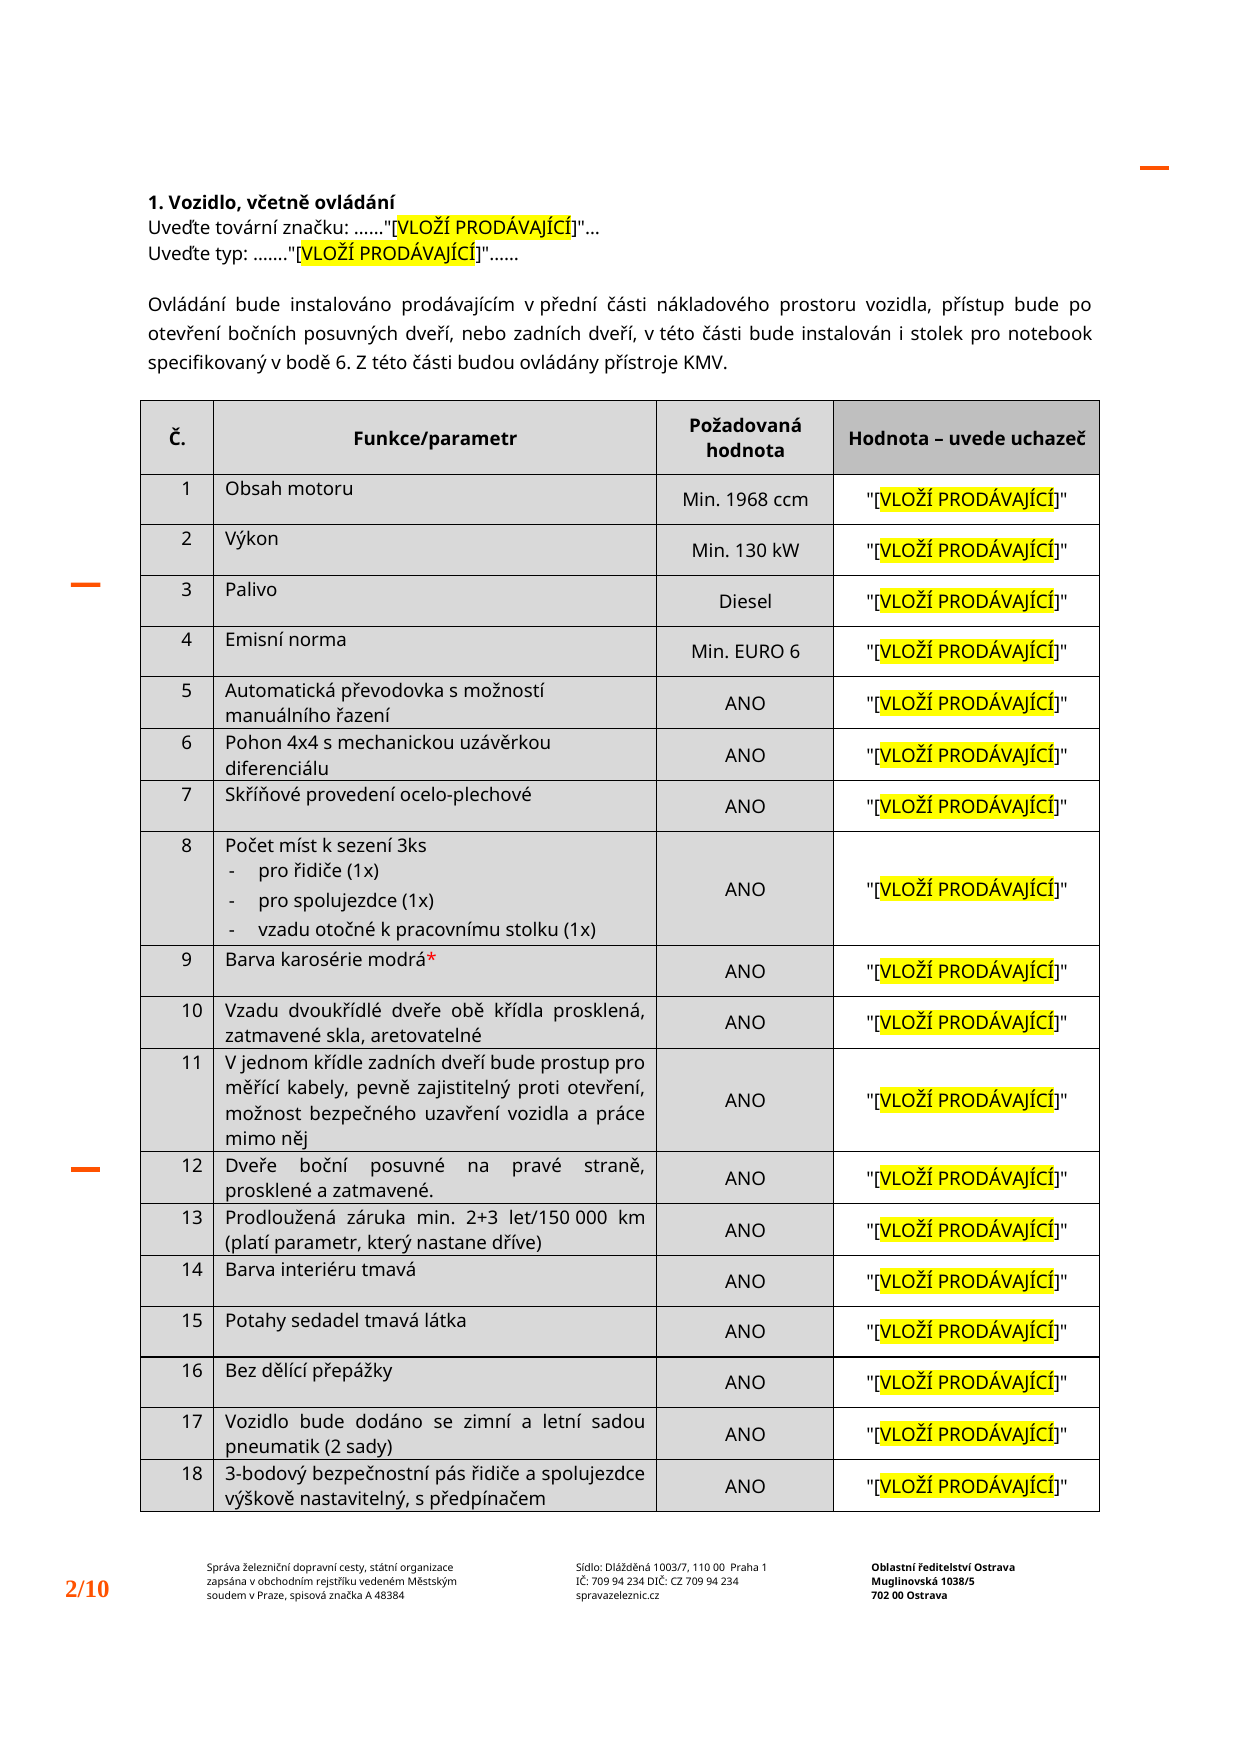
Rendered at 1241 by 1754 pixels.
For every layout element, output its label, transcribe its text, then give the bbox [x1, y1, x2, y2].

table_cell Diesel [657, 576, 833, 626]
table_cell "[VLOŽÍ PRODÁVAJÍCÍ]" [834, 832, 1099, 945]
table_cell Bez dělící přepážky [214, 1358, 656, 1407]
table_cell "[VLOŽÍ PRODÁVAJÍCÍ]" [834, 1307, 1099, 1356]
table_cell ANO [657, 1460, 833, 1511]
table_cell ANO [657, 1307, 833, 1356]
table_cell "[VLOŽÍ PRODÁVAJÍCÍ]" [834, 576, 1099, 626]
table_cell [141, 946, 213, 996]
table_cell ANO [657, 1358, 833, 1407]
table_cell ANO [657, 946, 833, 996]
text Uveďte typ: ……."[VLOŽÍ PRODÁVAJÍCÍ]"…… [148, 240, 301, 266]
table_cell [141, 576, 213, 626]
table_cell "[VLOŽÍ PRODÁVAJÍCÍ]" [834, 1204, 1099, 1255]
table_cell Dveře boční posuvné na pravé straně, prosklené a zatmavené. [214, 1152, 656, 1203]
table_cell ANO [657, 1204, 833, 1255]
table_header Hodnota – uvede uchazeč [834, 401, 1099, 474]
table_cell ANO [657, 677, 833, 728]
table_cell ANO [657, 729, 833, 780]
table_cell [141, 1408, 213, 1459]
table_cell "[VLOŽÍ PRODÁVAJÍCÍ]" [834, 1256, 1099, 1306]
table_cell [141, 1204, 213, 1255]
table_cell [141, 1460, 213, 1511]
table_cell ANO [657, 1408, 833, 1459]
table_cell Emisní norma [214, 627, 656, 676]
table_cell "[VLOŽÍ PRODÁVAJÍCÍ]" [834, 946, 1099, 996]
table_cell "[VLOŽÍ PRODÁVAJÍCÍ]" [834, 729, 1099, 780]
table_cell [141, 677, 213, 728]
table_cell "[VLOŽÍ PRODÁVAJÍCÍ]" [834, 1408, 1099, 1459]
table_cell "[VLOŽÍ PRODÁVAJÍCÍ]" [834, 1049, 1099, 1151]
table_cell Automatická převodovka s možností manuálního řazení [214, 677, 656, 728]
table_cell "[VLOŽÍ PRODÁVAJÍCÍ]" [834, 781, 1099, 831]
table_cell 3-bodový bezpečnostní pás řidiče a spolujezdce výškově nastavitelný, s předpínačem [214, 1460, 656, 1511]
table_cell "[VLOŽÍ PRODÁVAJÍCÍ]" [834, 677, 1099, 728]
table_header Požadovaná hodnota [657, 401, 833, 474]
table_cell Obsah motoru [214, 475, 656, 524]
table_cell [141, 1049, 213, 1151]
table_cell "[VLOŽÍ PRODÁVAJÍCÍ]" [834, 1358, 1099, 1407]
table_cell Barva karosérie modrá* [214, 946, 656, 996]
text Ovládání bude instalováno prodávajícím v přední části nákladového prostoru vozidla, přístup bude po otevření bočních posuvných dveří, nebo zadních dveří, v této části bude instalován i stolek pro notebook specifikovaný v bodě 6. Z této části budou ovládány přístroje KMV. [148, 291, 1093, 375]
table_cell "[VLOŽÍ PRODÁVAJÍCÍ]" [834, 475, 1099, 524]
table_cell ANO [657, 781, 833, 831]
table_cell [141, 1152, 213, 1203]
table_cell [834, 1460, 1099, 1511]
table_cell Min. 130 kW [657, 525, 833, 575]
table_cell Prodloužená záruka min. 2+3 let/150 000 km (platí parametr, který nastane dříve) [214, 1204, 656, 1255]
table_cell [141, 475, 213, 524]
table_cell ANO [657, 1049, 833, 1151]
table_cell Výkon [214, 525, 656, 575]
table_cell Vozidlo bude dodáno se zimní a letní sadou pneumatik (2 sady) [214, 1408, 656, 1459]
table_cell Potahy sedadel tmavá látka [214, 1307, 656, 1356]
table_header Funkce/parametr [214, 401, 656, 474]
table_cell [141, 781, 213, 831]
table_cell [141, 1307, 213, 1356]
table_cell ANO [657, 997, 833, 1048]
table_cell [141, 729, 213, 780]
table_cell Počet míst k sezení 3ks pro řidiče (1x) pro spolujezdce (1x) vzadu otočné k pracovnímu stolku (1x) [214, 832, 656, 945]
table_cell "[VLOŽÍ PRODÁVAJÍCÍ]" [834, 525, 1099, 575]
table_cell V jednom křídle zadních dveří bude prostup pro měřící kabely, pevně zajistitelný proti otevření, možnost bezpečného uzavření vozidla a práce mimo něj [214, 1049, 656, 1151]
table_cell ANO [657, 832, 833, 945]
table_cell [141, 627, 213, 676]
text Uveďte typ: ……."[VLOŽÍ PRODÁVAJÍCÍ]"…… [475, 240, 1093, 266]
table_cell "[VLOŽÍ PRODÁVAJÍCÍ]" [834, 627, 1099, 676]
table_cell Palivo [214, 576, 656, 626]
table_cell Skříňové provedení ocelo-plechové [214, 781, 656, 831]
table_cell Min. EURO 6 [657, 627, 833, 676]
table_cell Barva interiéru tmavá [214, 1256, 656, 1306]
table_cell "[VLOŽÍ PRODÁVAJÍCÍ]" [834, 1152, 1099, 1203]
table_cell Vzadu dvoukřídlé dveře obě křídla prosklená, zatmavené skla, aretovatelné [214, 997, 656, 1048]
table_cell [141, 1256, 213, 1306]
table_header Č. [141, 401, 213, 474]
table_cell [141, 997, 213, 1048]
table_cell "[VLOŽÍ PRODÁVAJÍCÍ]" [834, 997, 1099, 1048]
table_cell [141, 1358, 213, 1407]
text Uveďte tovární značku: ……"[VLOŽÍ PRODÁVAJÍCÍ]"… [148, 214, 1093, 240]
text 1. Vozidlo, včetně ovládání [148, 189, 1093, 214]
table_cell [141, 832, 213, 945]
table_cell ANO [657, 1256, 833, 1306]
table_cell Min. 1968 ccm [657, 475, 833, 524]
table_cell Pohon 4x4 s mechanickou uzávěrkou diferenciálu [214, 729, 656, 780]
table_cell ANO [657, 1152, 833, 1203]
table_cell [141, 525, 213, 575]
